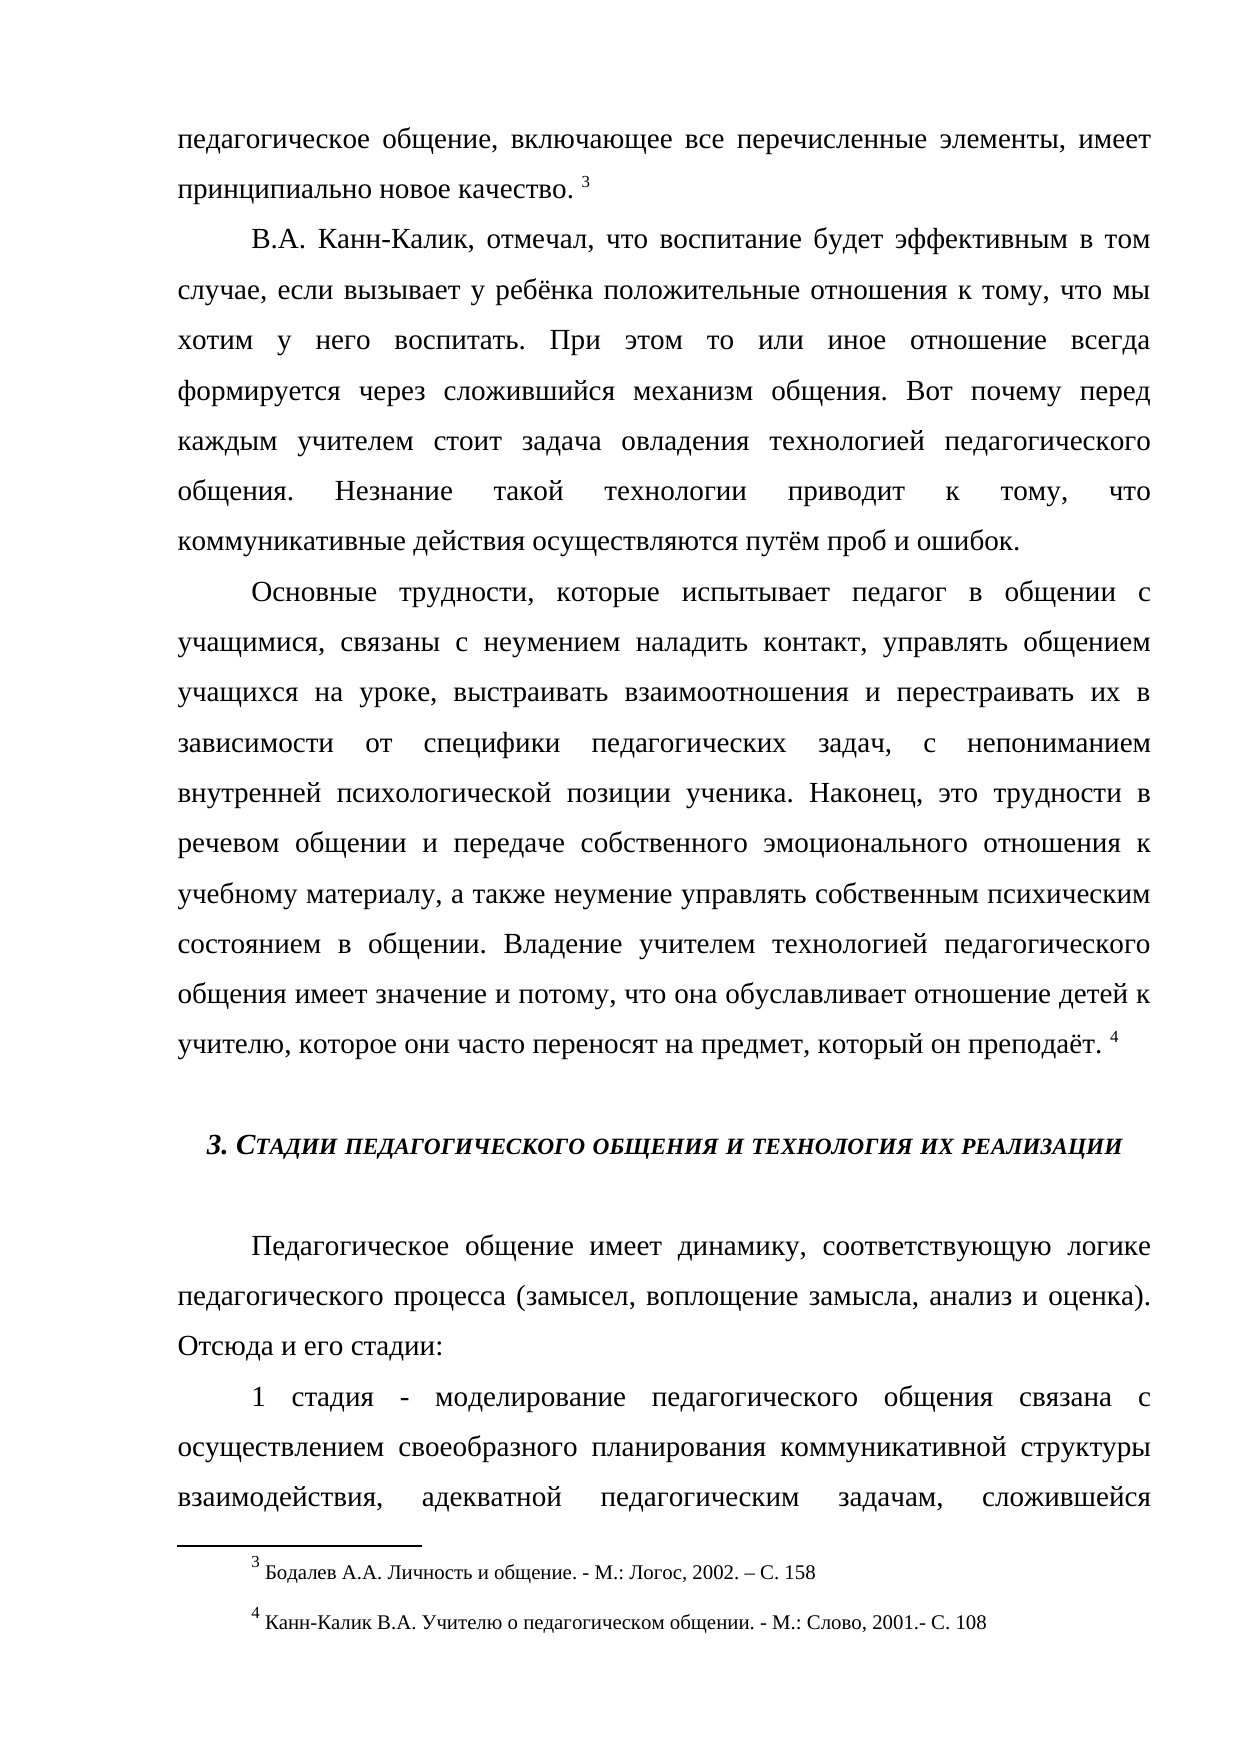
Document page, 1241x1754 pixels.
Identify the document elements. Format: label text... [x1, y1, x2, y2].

text В.А. Канн-Калик, отмечал, что воспитание будет эффективным в том случае, если вызывает у ребёнка положительные отношения к тому, что мы хотим у него воспитать. При этом то или иное отношение всегда формируется через сложившийся механизм общения. Вот почему перед каждым учителем стоит задача овладения технологией педагогического общения. Незнание такой технологии приводит к тому, что коммуникативные действия осуществляются путём проб и ошибок. [177, 222, 1152, 557]
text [177, 121, 1152, 205]
text Педагогическое общение имеет динамику, соответствующую логике педагогического процесса (замысел, воплощение замысла, анализ и оценка). Отсюда и его стадии: [177, 1228, 1152, 1362]
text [177, 1379, 1152, 1513]
text Основные трудности, которые испытывает педагог в общении с учащимися, связаны с неумением наладить контакт, управлять общением учащихся на уроке, выстраивать взаимоотношения и перестраивать их в зависимости от специфики педагогических задач, с непониманием внутренней психологической позиции ученика. Наконец, это трудности в речевом общении и передаче собственного эмоционального отношения к учебному материалу, а также неумение управлять собственным психическим состоянием в общении. Владение учителем технологией педагогического общения имеет значение и потому, что она обуславливает отношение детей к учителю, которое они часто переносят на предмет, который он преподаёт. [177, 574, 1152, 1060]
subtitle 3. Стадии педагогического общения и технология их реализации [177, 1127, 1152, 1161]
